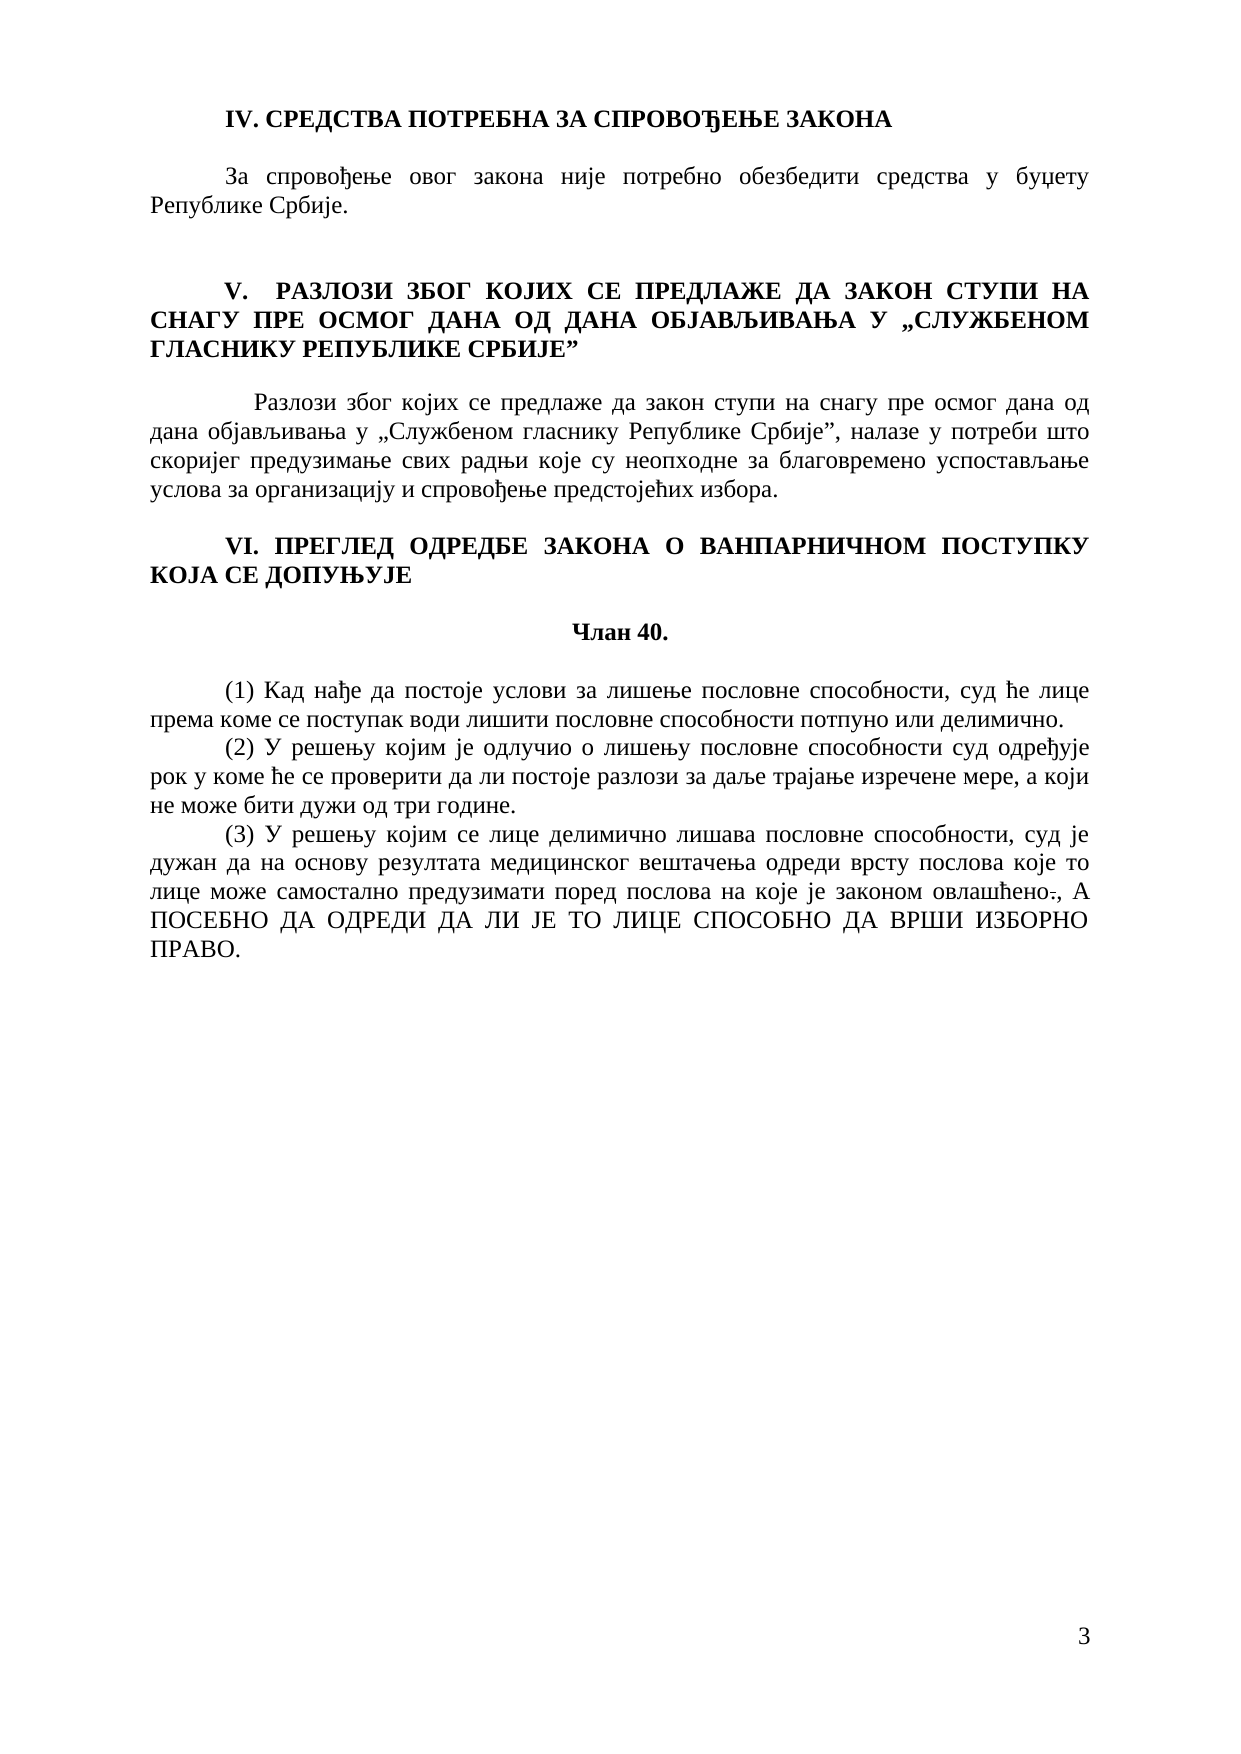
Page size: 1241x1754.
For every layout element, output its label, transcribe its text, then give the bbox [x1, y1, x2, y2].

text IV. СРЕДСТВА ПОТРЕБНА ЗА СПРОВОЂЕЊЕ ЗАКОНА [150, 104, 1090, 132]
text VI. ПРЕГЛЕД ОДРЕДБЕ ЗАКОНА О ВАНПАРНИЧНОМ ПОСТУПКУ КОЈА СЕ ДОПУЊУЈЕ [150, 531, 1090, 589]
text За спровођење овог закона није потребно обезбедити средства у буџету Републике Србије. [150, 161, 1090, 219]
text V. РАЗЛОЗИ ЗБОГ КОЈИХ СЕ ПРЕДЛАЖЕ ДА ЗАКОН СТУПИ НА СНАГУ ПРЕ ОСМОГ ДАНА ОД ДАНА ОБЈАВЉИВАЊА У „СЛУЖБЕНОМ ГЛАСНИКУ РЕПУБЛИКЕ СРБИЈЕ” [150, 276, 1090, 362]
text (2) У решењу којим је одлучио о лишењу пословне способности суд одређује рок у коме ће се проверити да ли постоје разлози за даље трајање изречене мере, а који не може бити дужи од три године. [150, 732, 1090, 819]
text Разлози због којих се предлаже да закон ступи на снагу пре осмог дана од дана објављивања у „Службеном гласнику Републике Србије”, налазе у потреби што скоријег предузимање свих радњи које су неопходне за благовремено успостављање услова за организацију и спровођење предстојећих избора. [150, 387, 1090, 502]
text Члан 40. [150, 617, 1090, 646]
text (3) У решењу којим се лице делимично лишава пословне способности, суд је дужан да на основу резултата медицинског вештачења одреди врсту послова које то лице може самостално предузимати поред послова на које је законом овлашћено., А ПОСЕБНО ДА ОДРЕДИ ДА ЛИ ЈЕ ТО ЛИЦЕ СПОСОБНО ДА ВРШИ ИЗБОРНО ПРАВО. [150, 819, 1090, 962]
text (1) Кад нађе да постоје услови за лишење пословне способности, суд ће лице према коме се поступак води лишити пословне способности потпуно или делимично. [150, 675, 1090, 732]
